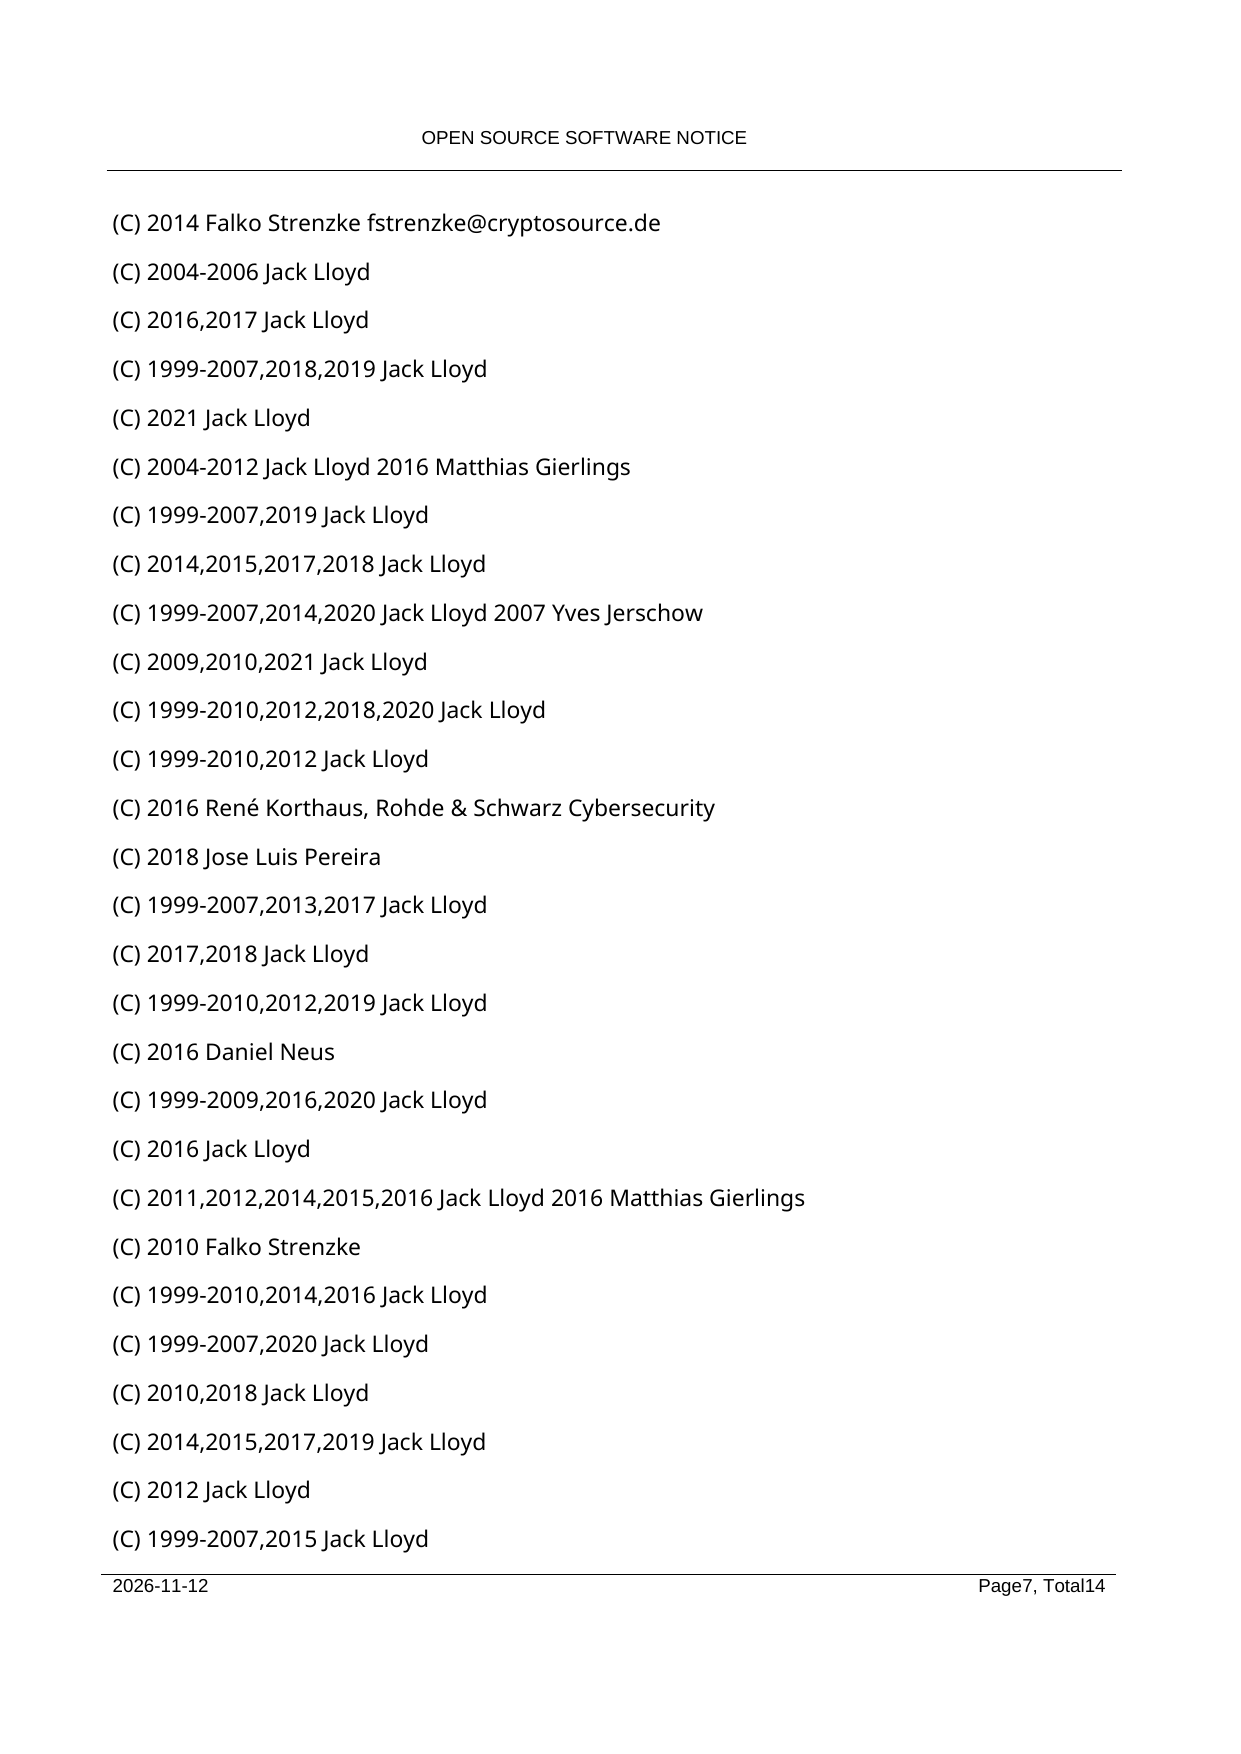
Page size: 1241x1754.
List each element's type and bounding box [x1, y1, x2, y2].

text [112, 206, 1128, 1555]
